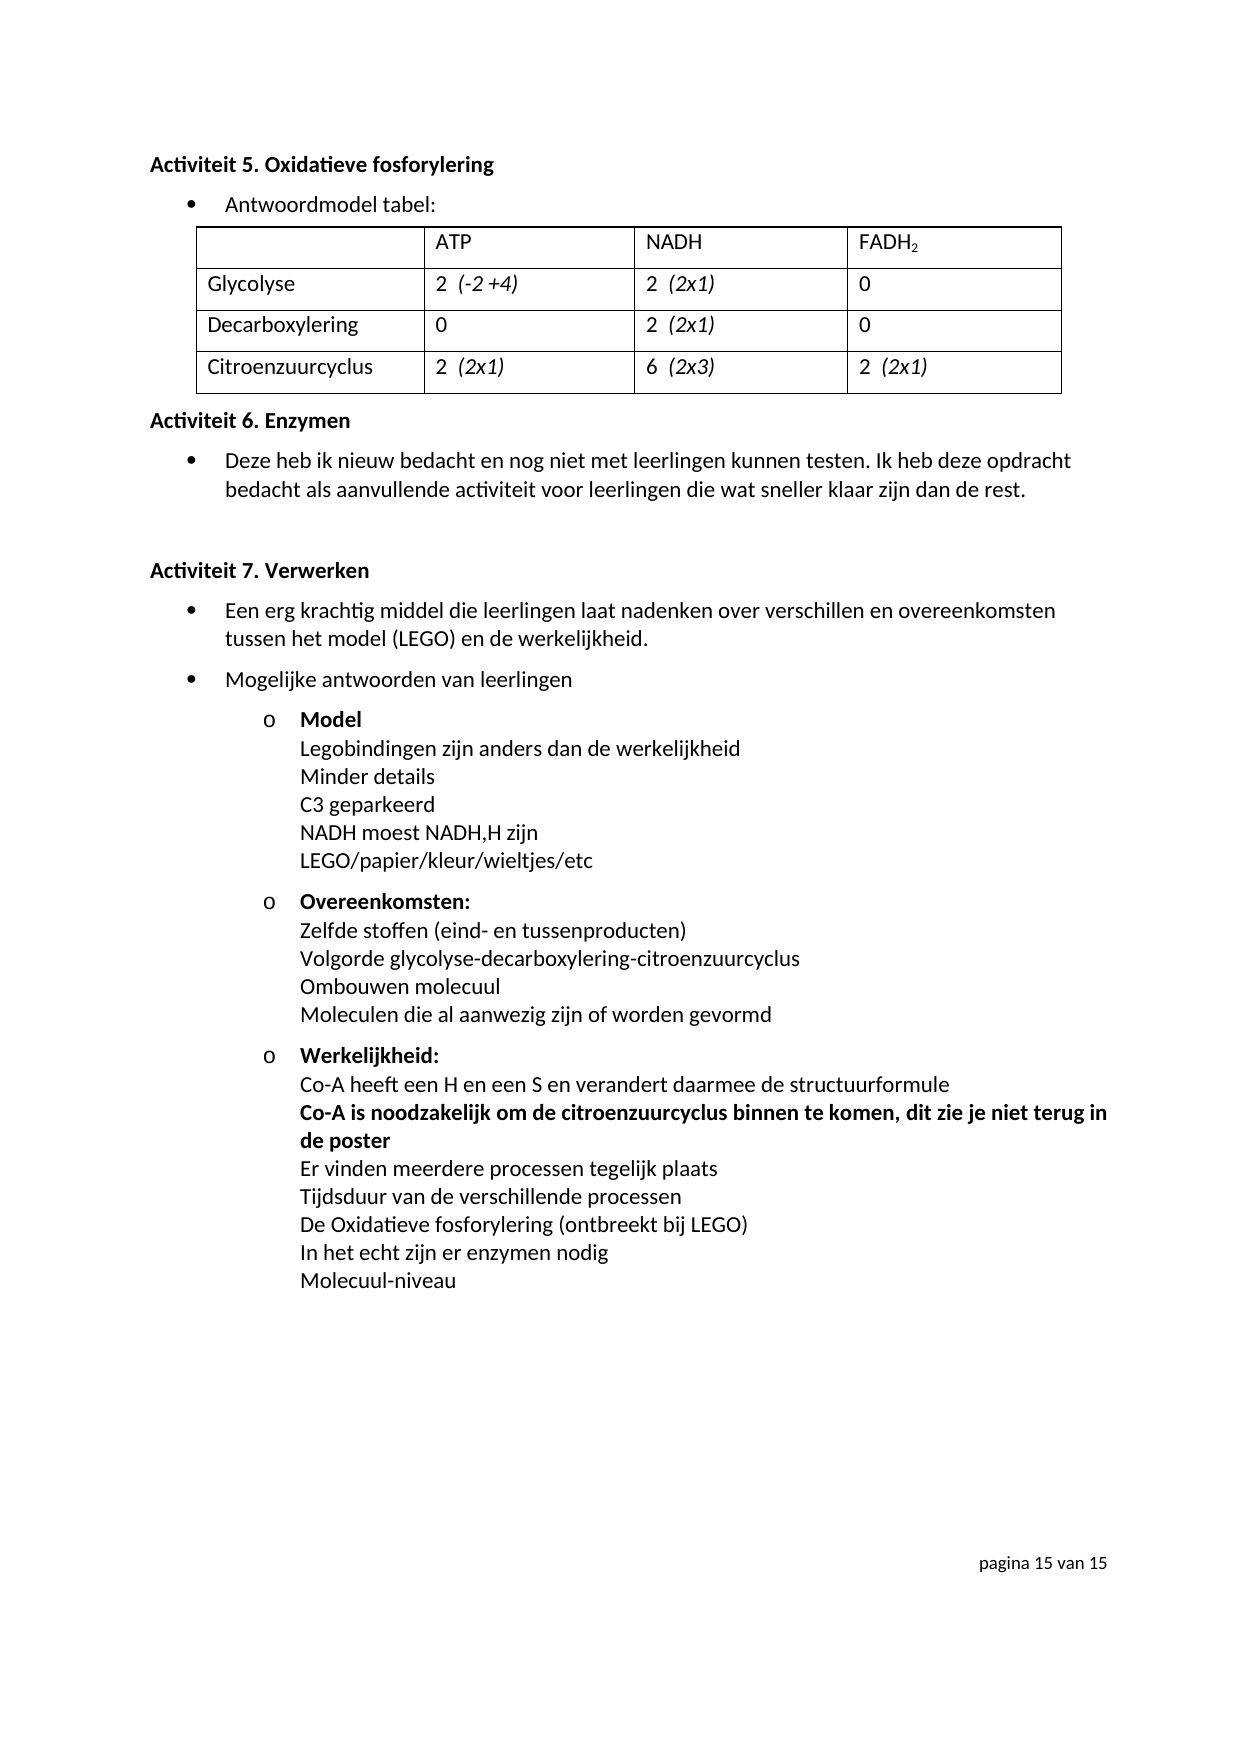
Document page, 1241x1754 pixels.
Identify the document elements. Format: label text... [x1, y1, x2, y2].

list Antwoordmodel tabel: [187, 191, 1107, 218]
table_header NADH [635, 228, 847, 268]
list Mogelijke antwoorden van leerlingen [187, 665, 1107, 693]
table_cell 2 (-2 +4) [425, 269, 634, 309]
table_cell 2 (2x1) [635, 311, 847, 351]
list Deze heb ik nieuw bedacht en nog niet met leerlingen kunnen testen. Ik heb deze opdracht bedacht als aanvullende activiteit voor leerlingen die wat sneller klaar zijn dan de rest. [187, 447, 1107, 503]
text Activiteit 5. Oxidatieve fosforylering [150, 150, 1107, 178]
table_cell Decarboxylering [197, 311, 424, 351]
table_cell 2 (2x1) [848, 352, 1061, 393]
table_header ATP [425, 228, 634, 268]
list Een erg krachtig middel die leerlingen laat nadenken over verschillen en overeenkomsten tussen het model (LEGO) en de werkelijkheid. [187, 596, 1107, 652]
table_header FADH2 [848, 228, 1061, 268]
list Overeenkomsten: Zelfde stoffen (eind- en tussenproducten) Volgorde glycolyse-decarboxylering-citroenzuurcyclus Ombouwen molecuul Moleculen die al aanwezig zijn of worden gevormd [262, 887, 1107, 1028]
table_cell 2 (2x1) [635, 269, 847, 309]
list Model Legobindingen zijn anders dan de werkelijkheid Minder details C3 geparkeerd NADH moest NADH,H zijn LEGO/papier/kleur/wieltjes/etc [262, 705, 1107, 874]
list Werkelijkheid: Co-A heeft een H en een S en verandert daarmee de structuurformule Co-A is noodzakelijk om de citroenzuurcyclus binnen te komen, dit zie je niet terug in de poster Er vinden meerdere processen tegelijk plaats Tijdsduur van de verschillende processen De Oxidatieve fosforylering (ontbreekt bij LEGO) In het echt zijn er enzymen nodig Molecuul-niveau [262, 1041, 1107, 1294]
table_cell Glycolyse [197, 269, 424, 309]
table_header [197, 228, 424, 268]
table_cell 2 (2x1) [425, 352, 634, 393]
text Activiteit 7. Verwerken [150, 556, 1107, 584]
table_cell Citroenzuurcyclus [197, 352, 424, 393]
text Activiteit 6. Enzymen [150, 272, 1107, 434]
table_cell 6 (2x3) [635, 352, 847, 393]
table_cell 0 [425, 311, 634, 351]
table_cell 0 [848, 311, 1061, 351]
table_cell 0 [848, 269, 1061, 309]
